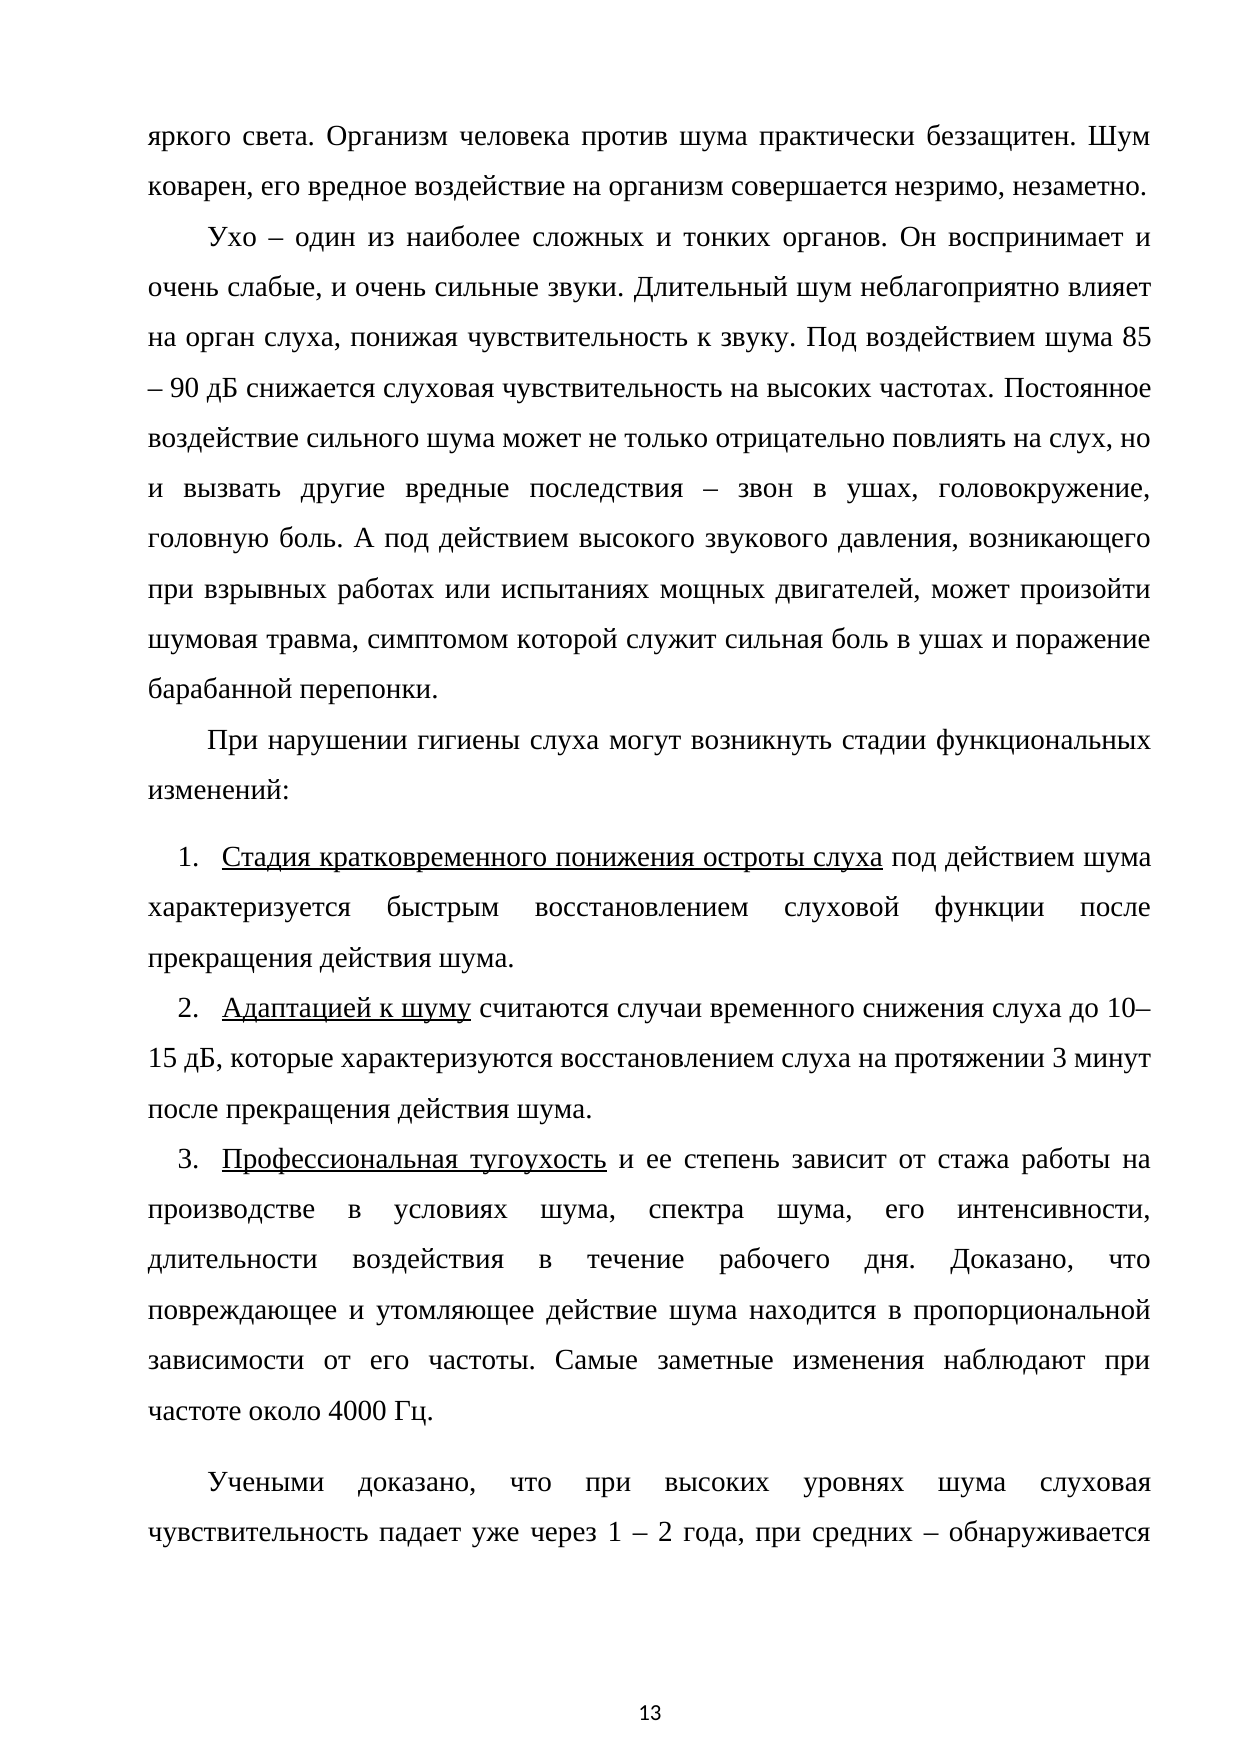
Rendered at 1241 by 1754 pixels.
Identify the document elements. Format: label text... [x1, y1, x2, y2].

text Ухо – один из наиболее сложных и тонких органов. Он воспринимает и очень слабые, и очень сильные звуки. Длительный шум неблагоприятно влияет на орган слуха, понижая чувствительность к звуку. Под воздействием шума 85 – 90 дБ снижается слуховая чувствительность на высоких частотах. Постоянное воздействие сильного шума может не только отрицательно повлиять на слух, но и вызвать другие вредные последствия – звон в ушах, головокружение, головную боль. А под действием высокого звукового давления, возникающего при взрывных работах или испытаниях мощных двигателей, может произойти шумовая травма, симптомом которой служит сильная боль в ушах и поражение барабанной перепонки. [148, 219, 1152, 705]
text При нарушении гигиены слуха могут возникнуть стадии функциональных изменений: [148, 722, 1152, 806]
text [148, 1464, 1152, 1548]
list Адаптацией к шуму считаются случаи временного снижения слуха до 10–15 дБ, которые характеризуются восстановлением слуха на протяжении 3 минут после прекращения действия шума. [148, 990, 1152, 1124]
list Профессиональная тугоухость и ее степень зависит от стажа работы на производстве в условиях шума, спектра шума, его интенсивности, длительности воздействия в течение рабочего дня. Доказано, что повреждающее и утомляющее действие шума находится в пропорциональной зависимости от его частоты. Самые заметные изменения наблюдают при частоте около 4000 Гц. [148, 1141, 1152, 1426]
list Стадия кратковременного понижения остроты слуха под действием шума характеризуется быстрым восстановлением слуховой функции после прекращения действия шума. [148, 839, 1152, 973]
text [148, 118, 1152, 202]
